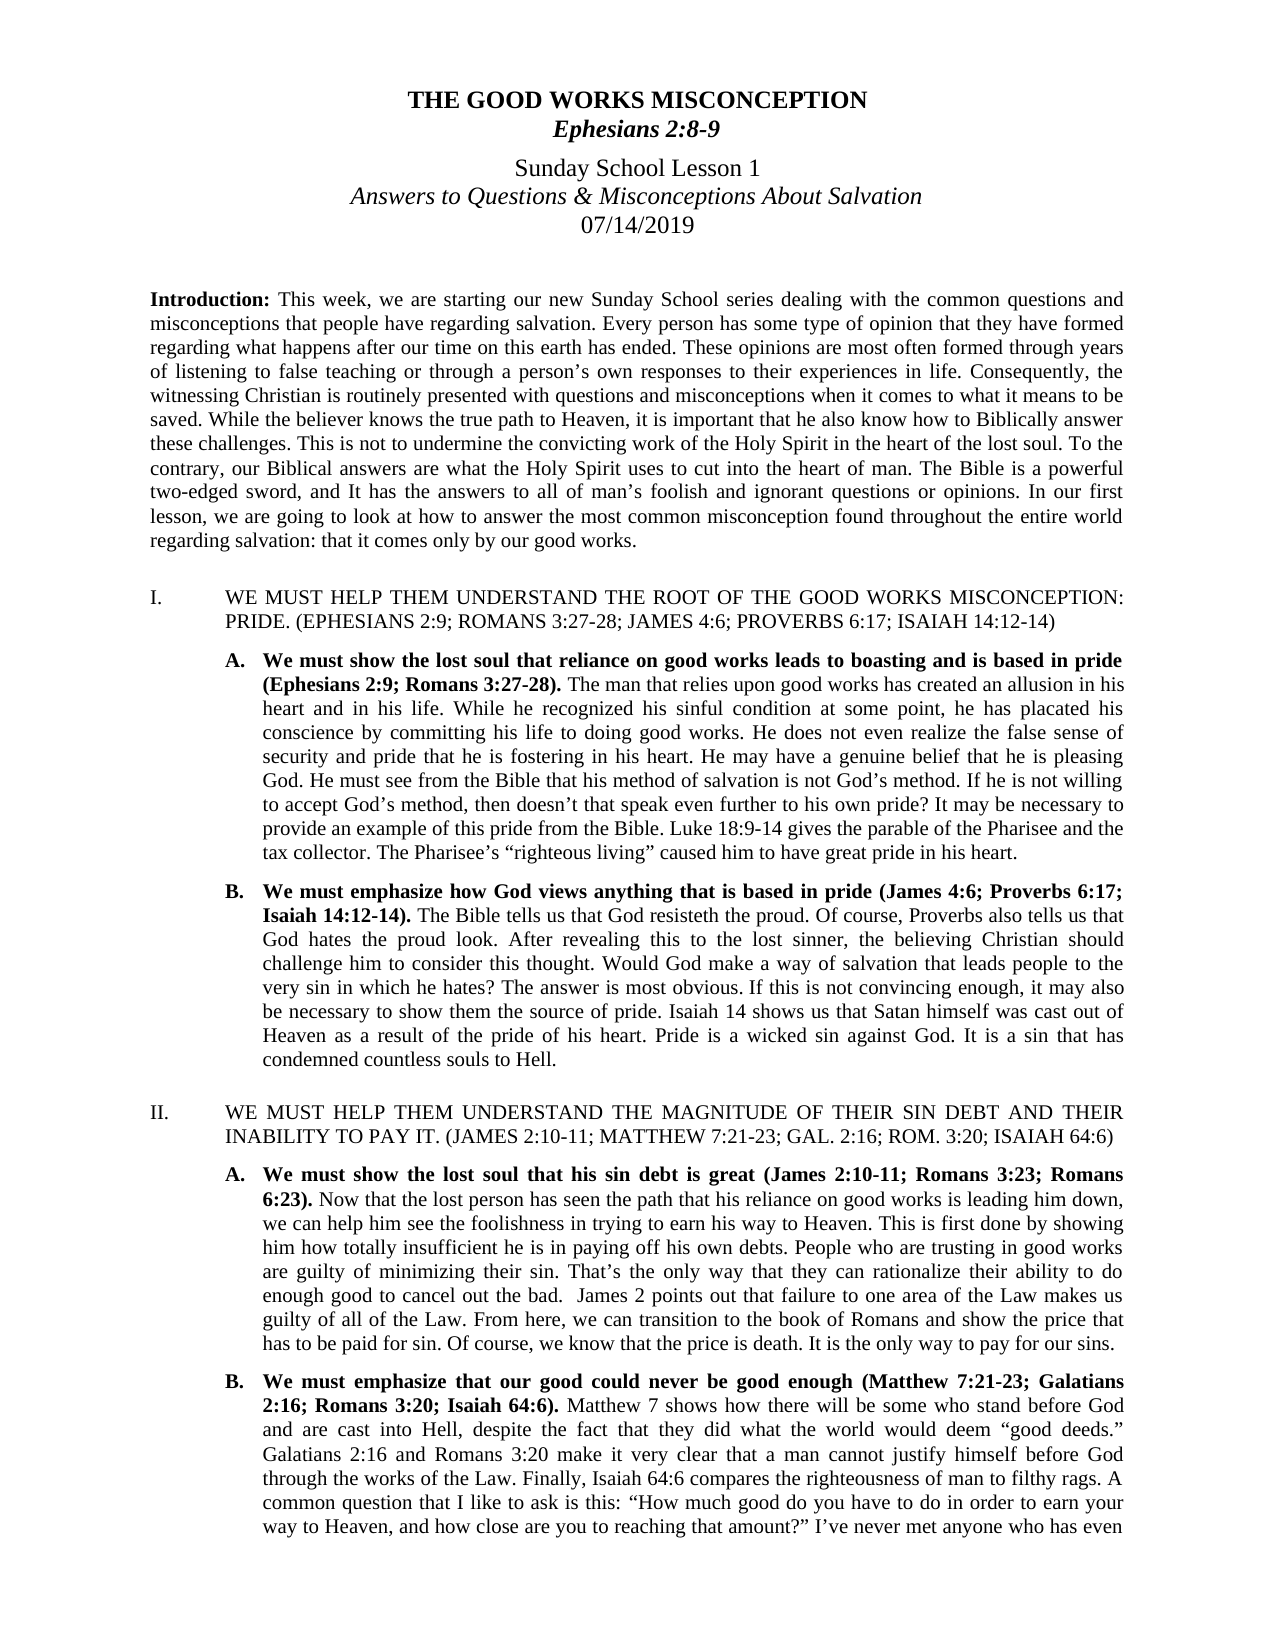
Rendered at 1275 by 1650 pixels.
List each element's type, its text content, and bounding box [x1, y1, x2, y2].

text THE GOOD WORKS MISCONCEPTION [150, 86, 1125, 114]
text 07/14/2019 [150, 210, 1125, 239]
list WE MUST HELP THEM UNDERSTAND THE ROOT OF THE GOOD WORKS MISCONCEPTION: PRIDE. (EPHESIANS 2:9; ROMANS 3:27-28; JAMES 4:6; PROVERBS 6:17; ISAIAH 14:12-14) [150, 585, 1125, 633]
list We must emphasize how God views anything that is based in pride (James 4:6; Proverbs 6:17; Isaiah 14:12-14). The Bible tells us that God resisteth the proud. Of course, Proverbs also tells us that God hates the proud look. After revealing this to the lost sinner, the believing Christian should challenge him to consider this thought. Would God make a way of salvation that leads people to the very sin in which he hates? The answer is most obvious. If this is not convincing enough, it may also be necessary to show them the source of pride. Isaiah 14 shows us that Satan himself was cast out of Heaven as a result of the pride of his heart. Pride is a wicked sin against God. It is a sin that has condemned countless souls to Hell. [225, 879, 1125, 1071]
text Introduction: This week, we are starting our new Sunday School series dealing with the common questions and misconceptions that people have regarding salvation. Every person has some type of opinion that they have formed regarding what happens after our time on this earth has ended. These opinions are most often formed through years of listening to false teaching or through a person’s own responses to their experiences in life. Consequently, the witnessing Christian is routinely presented with questions and misconceptions when it comes to what it means to be saved. While the believer knows the true path to Heaven, it is important that he also know how to Biblically answer these challenges. This is not to undermine the convicting work of the Holy Spirit in the heart of the lost soul. To the contrary, our Biblical answers are what the Holy Spirit uses to cut into the heart of man. The Bible is a powerful two-edged sword, and It has the answers to all of man’s foolish and ignorant questions or opinions. In our first lesson, we are going to look at how to answer the most common misconception found throughout the entire world regarding salvation: that it comes only by our good works. [150, 287, 1125, 552]
text Sunday School Lesson 1 [150, 153, 1125, 181]
text Ephesians 2:8-9 [150, 114, 1125, 143]
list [225, 1369, 1125, 1538]
text Answers to Questions & Misconceptions About Salvation [150, 181, 1125, 210]
list We must show the lost soul that his sin debt is great (James 2:10-11; Romans 3:23; Romans 6:23). Now that the lost person has seen the path that his reliance on good works is leading him down, we can help him see the foolishness in trying to earn his way to Heaven. This is first done by showing him how totally insufficient he is in paying off his own debts. People who are trusting in good works are guilty of minimizing their sin. That’s the only way that they can rationalize their ability to do enough good to cancel out the bad. James 2 points out that failure to one area of the Law makes us guilty of all of the Law. From here, we can transition to the book of Romans and show the price that has to be paid for sin. Of course, we know that the price is death. It is the only way to pay for our sins. [225, 1162, 1125, 1355]
list WE MUST HELP THEM UNDERSTAND THE MAGNITUDE OF THEIR SIN DEBT AND THEIR INABILITY TO PAY IT. (JAMES 2:10-11; MATTHEW 7:21-23; GAL. 2:16; ROM. 3:20; ISAIAH 64:6) [150, 1100, 1125, 1148]
list We must show the lost soul that reliance on good works leads to boasting and is based in pride (Ephesians 2:9; Romans 3:27-28). The man that relies upon good works has created an allusion in his heart and in his life. While he recognized his sinful condition at some point, he has placated his conscience by committing his life to doing good works. He does not even realize the false sense of security and pride that he is fostering in his heart. He may have a genuine belief that he is pleasing God. He must see from the Bible that his method of salvation is not God’s method. If he is not willing to accept God’s method, then doesn’t that speak even further to his own pride? It may be necessary to provide an example of this pride from the Bible. Luke 18:9-14 gives the parable of the Pharisee and the tax collector. The Pharisee’s “righteous living” caused him to have great pride in his heart. [225, 648, 1125, 864]
